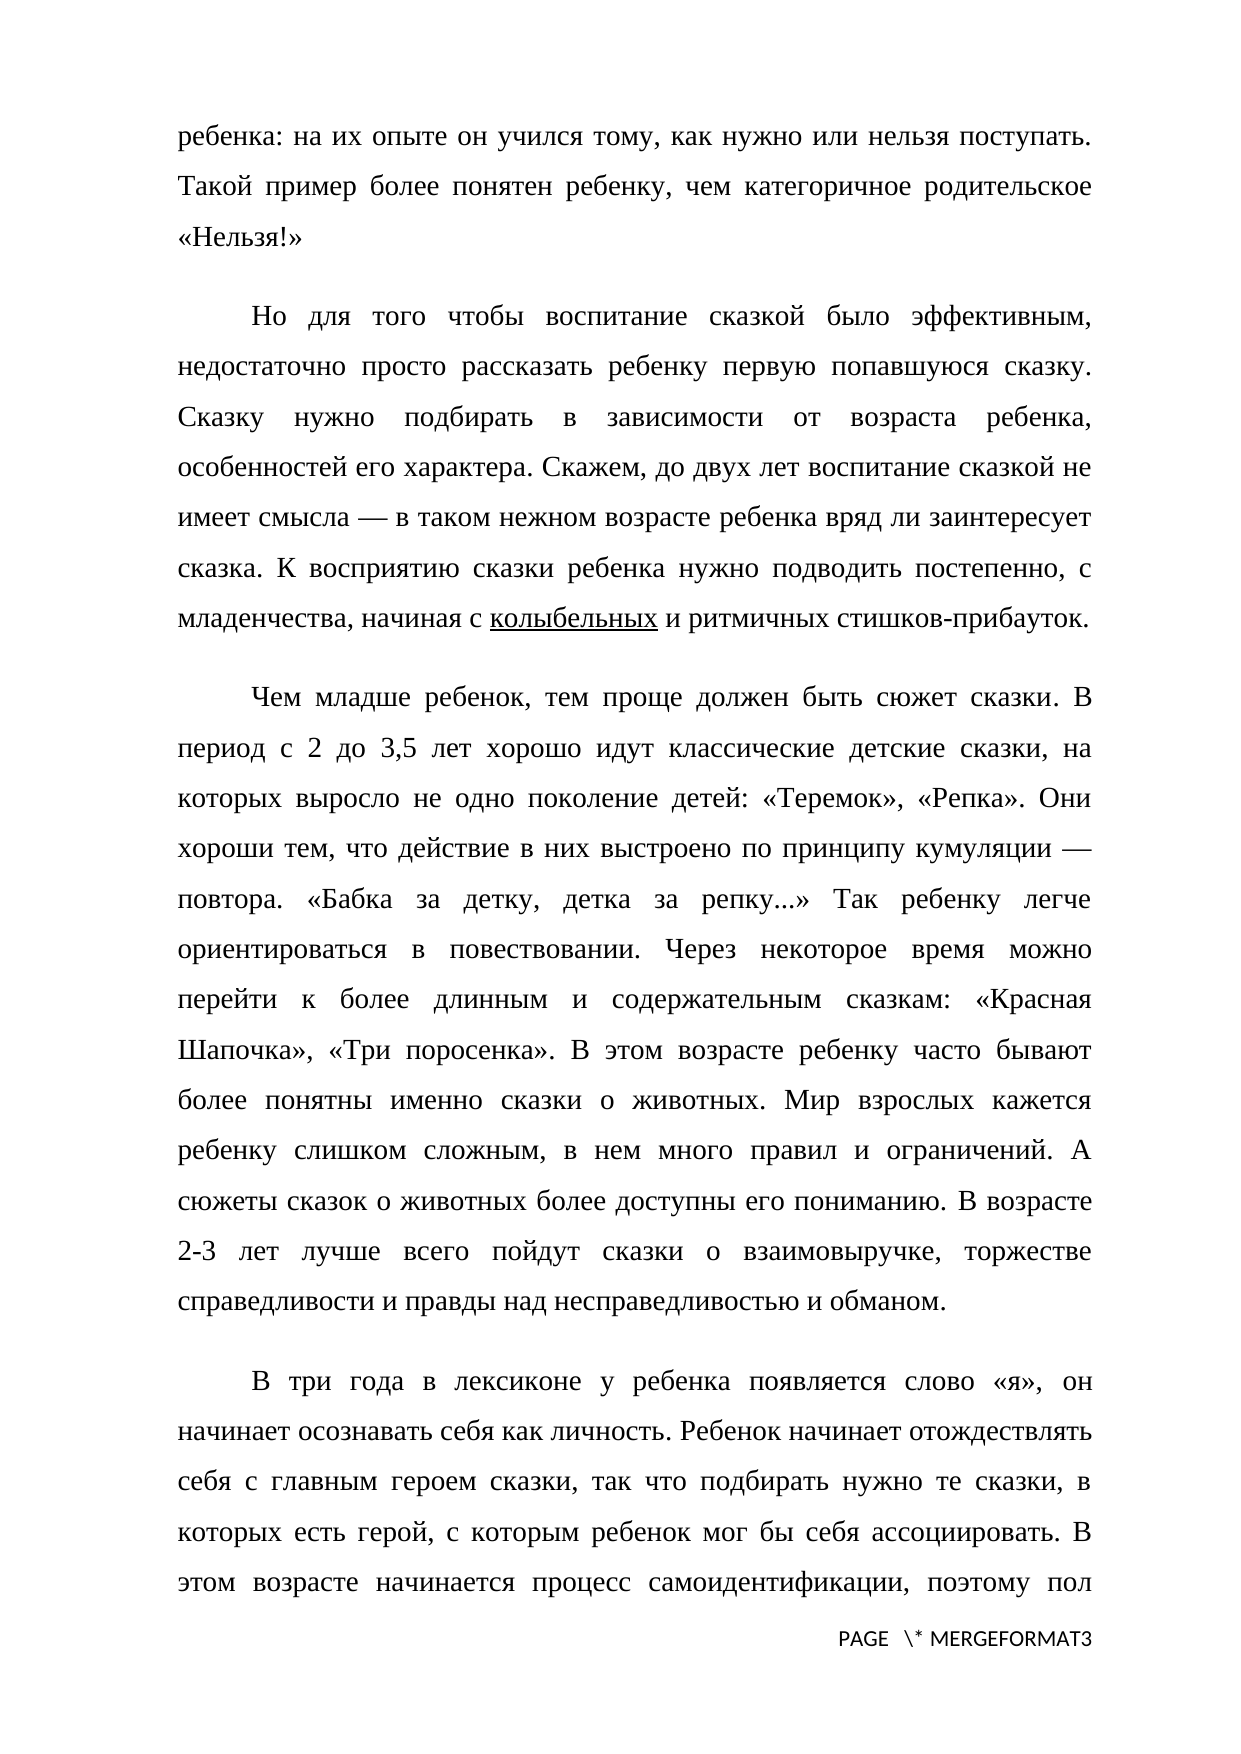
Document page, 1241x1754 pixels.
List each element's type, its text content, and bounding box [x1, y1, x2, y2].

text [177, 118, 1092, 252]
text Но для того чтобы воспитание сказкой было эффективным, недостаточно просто рассказать ребенку первую попавшуюся сказку. Сказку нужно подбирать в зависимости от возраста ребенка, особенностей его характера. Скажем, до двух лет воспитание сказкой не имеет смысла — в таком нежном возрасте ребенка вряд ли заинтересует сказка. К восприятию сказки ребенка нужно подводить постепенно, с младенчества, начиная c колыбельных и ритмичных стишков-прибауток. [177, 298, 1092, 634]
text Чем младше ребенок, тем проще должен быть сюжет сказки. В период с 2 до 3,5 лет хорошо идут классические детские сказки, на которых выросло не одно поколение детей: «Теремок», «Репка». Они хороши тем, что действие в них выстроено по принципу кумуляции — повтора. «Бабка за детку, детка за репку...» Так ребенку легче ориентироваться в повествовании. Через некоторое время можно перейти к более длинным и содержательным сказкам: «Красная Шапочка», «Три поросенка». В этом возрасте ребенку часто бывают более понятны именно сказки о животных. Мир взрослых кажется ребенку слишком сложным, в нем много правил и ограничений. А сюжеты сказок о животных более доступны его пониманию. В возрасте 2-3 лет лучше всего пойдут сказки о взаимовыручке, торжестве справедливости и правды над несправедливостью и обманом. [177, 679, 1092, 1317]
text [177, 1363, 1092, 1598]
